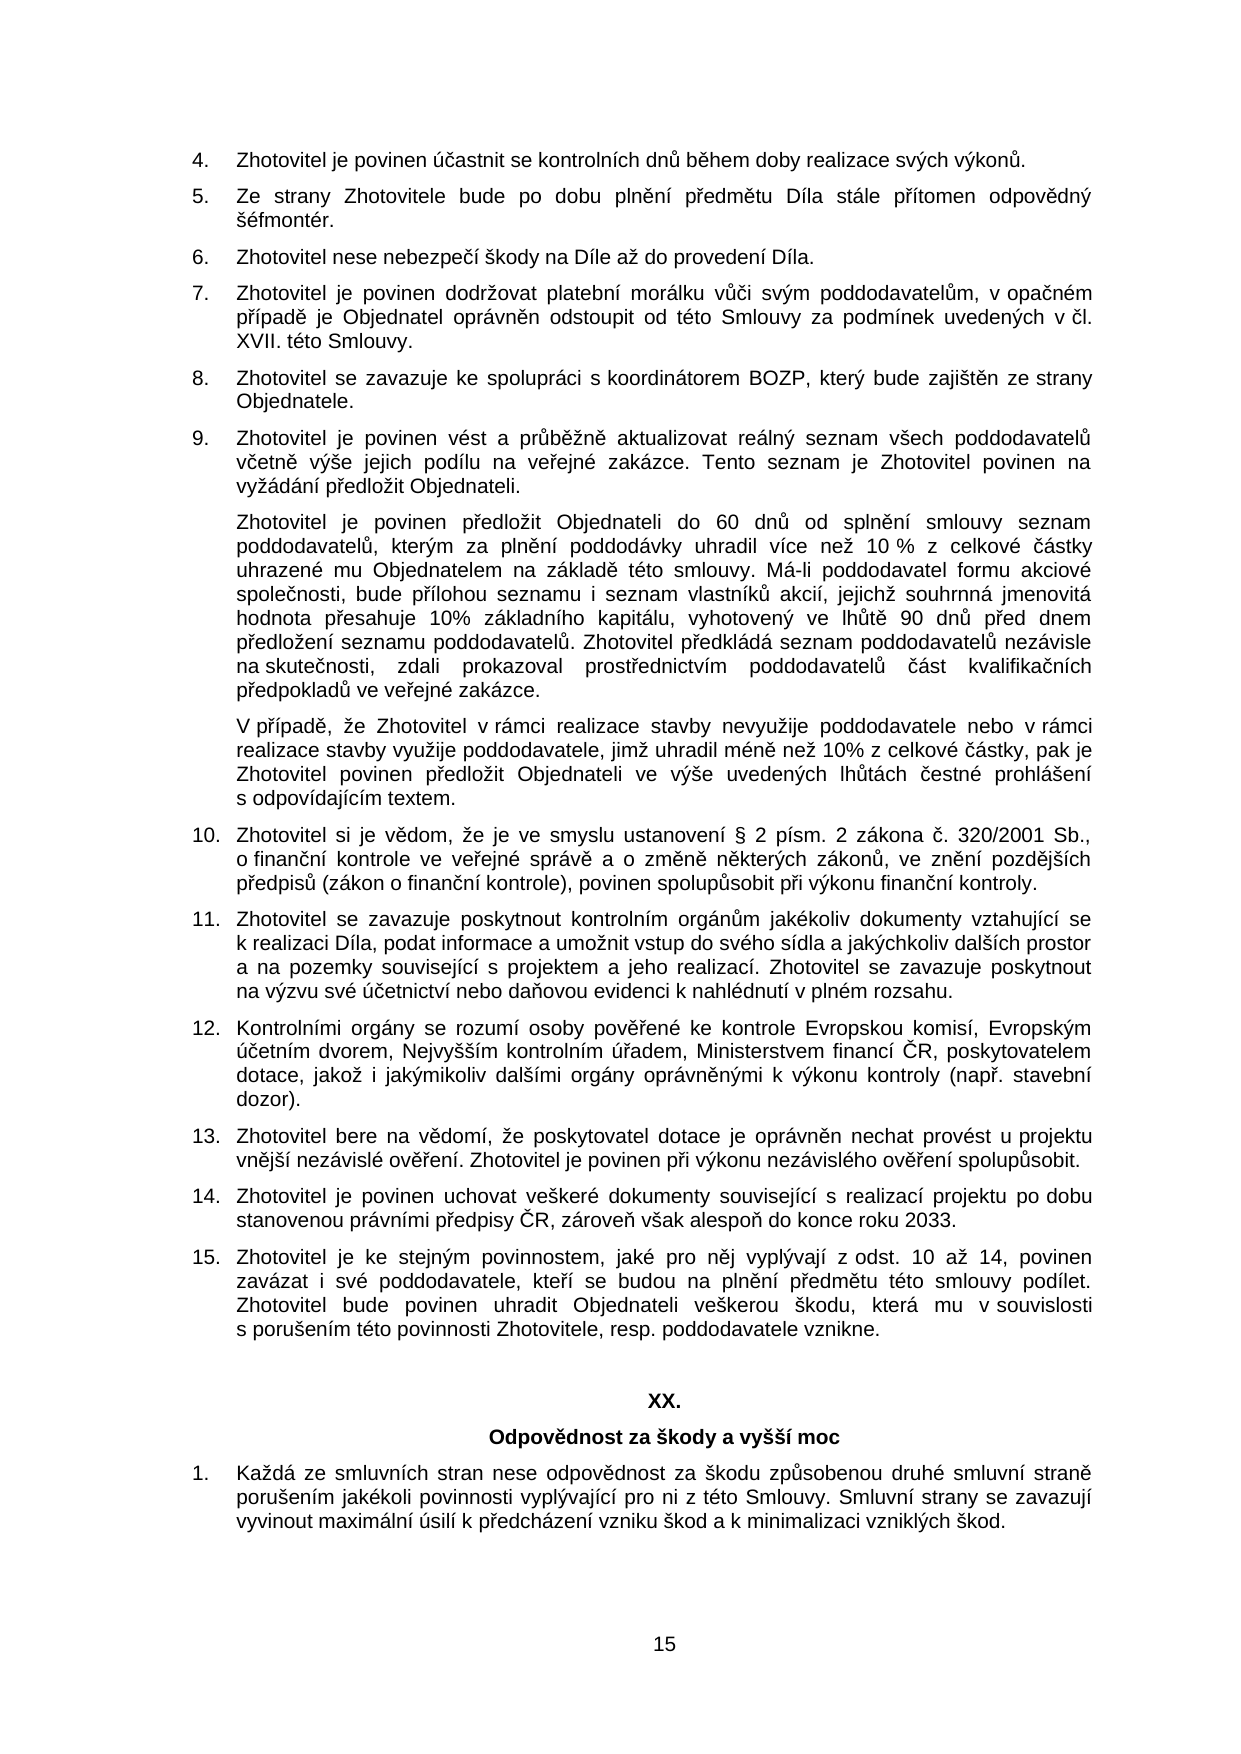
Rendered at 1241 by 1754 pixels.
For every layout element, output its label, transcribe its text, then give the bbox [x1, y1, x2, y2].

text XX. [236, 1389, 1092, 1413]
list Zhotovitel se zavazuje ke spolupráci s koordinátorem BOZP, který bude zajištěn ze strany Objednatele. [192, 365, 1092, 413]
list Zhotovitel je povinen uchovat veškeré dokumenty související s realizací projektu po dobu stanovenou právními předpisy ČR, zároveň však alespoň do konce roku 2033. [192, 1184, 1092, 1232]
list Ze strany Zhotovitele bude po dobu plnění předmětu Díla stále přítomen odpovědný šéfmontér. [192, 184, 1092, 232]
list Zhotovitel bere na vědomí, že poskytovatel dotace je oprávněn nechat provést u projektu vnější nezávislé ověření. Zhotovitel je povinen při výkonu nezávislého ověření spolupůsobit. [192, 1124, 1092, 1172]
text Zhotovitel je povinen předložit Objednateli do 60 dnů od splnění smlouvy seznam poddodavatelů, kterým za plnění poddodávky uhradil více než 10 % z celkové částky uhrazené mu Objednatelem na základě této smlouvy. Má-li poddodavatel formu akciové společnosti, bude přílohou seznamu i seznam vlastníků akcií, jejichž souhrnná jmenovitá hodnota přesahuje 10% základního kapitálu, vyhotovený ve lhůtě 90 dnů před dnem předložení seznamu poddodavatelů. Zhotovitel předkládá seznam poddodavatelů nezávisle na skutečnosti, zdali prokazoval prostřednictvím poddodavatelů část kvalifikačních předpokladů ve veřejné zakázce. [236, 510, 1092, 702]
list Zhotovitel nese nebezpečí škody na Díle až do provedení Díla. [192, 244, 1092, 268]
text V případě, že Zhotovitel v rámci realizace stavby nevyužije poddodavatele nebo v rámci realizace stavby využije poddodavatele, jimž uhradil méně než 10% z celkové částky, pak je Zhotovitel povinen předložit Objednateli ve výše uvedených lhůtách čestné prohlášení s odpovídajícím textem. [236, 714, 1092, 810]
list Zhotovitel je ke stejným povinnostem, jaké pro něj vyplývají z odst. 10 až 14, povinen zavázat i své poddodavatele, kteří se budou na plnění předmětu této smlouvy podílet. Zhotovitel bude povinen uhradit Objednateli veškerou škodu, která mu v souvislosti s porušením této povinnosti Zhotovitele, resp. poddodavatele vznikne. [192, 1244, 1092, 1340]
list Zhotovitel se zavazuje poskytnout kontrolním orgánům jakékoliv dokumenty vztahující se k realizaci Díla, podat informace a umožnit vstup do svého sídla a jakýchkoliv dalších prostor a na pozemky související s projektem a jeho realizací. Zhotovitel se zavazuje poskytnout na výzvu své účetnictví nebo daňovou evidenci k nahlédnutí v plném rozsahu. [192, 907, 1092, 1003]
list Zhotovitel je povinen účastnit se kontrolních dnů během doby realizace svých výkonů. [192, 148, 1092, 172]
list Zhotovitel si je vědom, že je ve smyslu ustanovení § 2 písm. 2 zákona č. 320/2001 Sb., o finanční kontrole ve veřejné správě a o změně některých zákonů, ve znění pozdějších předpisů (zákon o finanční kontrole), povinen spolupůsobit při výkonu finanční kontroly. [192, 823, 1092, 894]
list Každá ze smluvních stran nese odpovědnost za škodu způsobenou druhé smluvní straně porušením jakékoli povinnosti vyplývající pro ni z této Smlouvy. Smluvní strany se zavazují vyvinout maximální úsilí k předcházení vzniku škod a k minimalizaci vzniklých škod. [192, 1461, 1092, 1533]
list Zhotovitel je povinen dodržovat platební morálku vůči svým poddodavatelům, v opačném případě je Objednatel oprávněn odstoupit od této Smlouvy za podmínek uvedených v čl. XVII. této Smlouvy. [192, 281, 1092, 353]
list Kontrolními orgány se rozumí osoby pověřené ke kontrole Evropskou komisí, Evropským účetním dvorem, Nejvyšším kontrolním úřadem, Ministerstvem financí ČR, poskytovatelem dotace, jakož i jakýmikoliv dalšími orgány oprávněnými k výkonu kontroly (např. stavební dozor). [192, 1015, 1092, 1111]
text Odpovědnost za škody a vyšší moc [236, 1425, 1092, 1449]
list Zhotovitel je povinen vést a průběžně aktualizovat reálný seznam všech poddodavatelů včetně výše jejich podílu na veřejné zakázce. Tento seznam je Zhotovitel povinen na vyžádání předložit Objednateli. [192, 426, 1092, 498]
